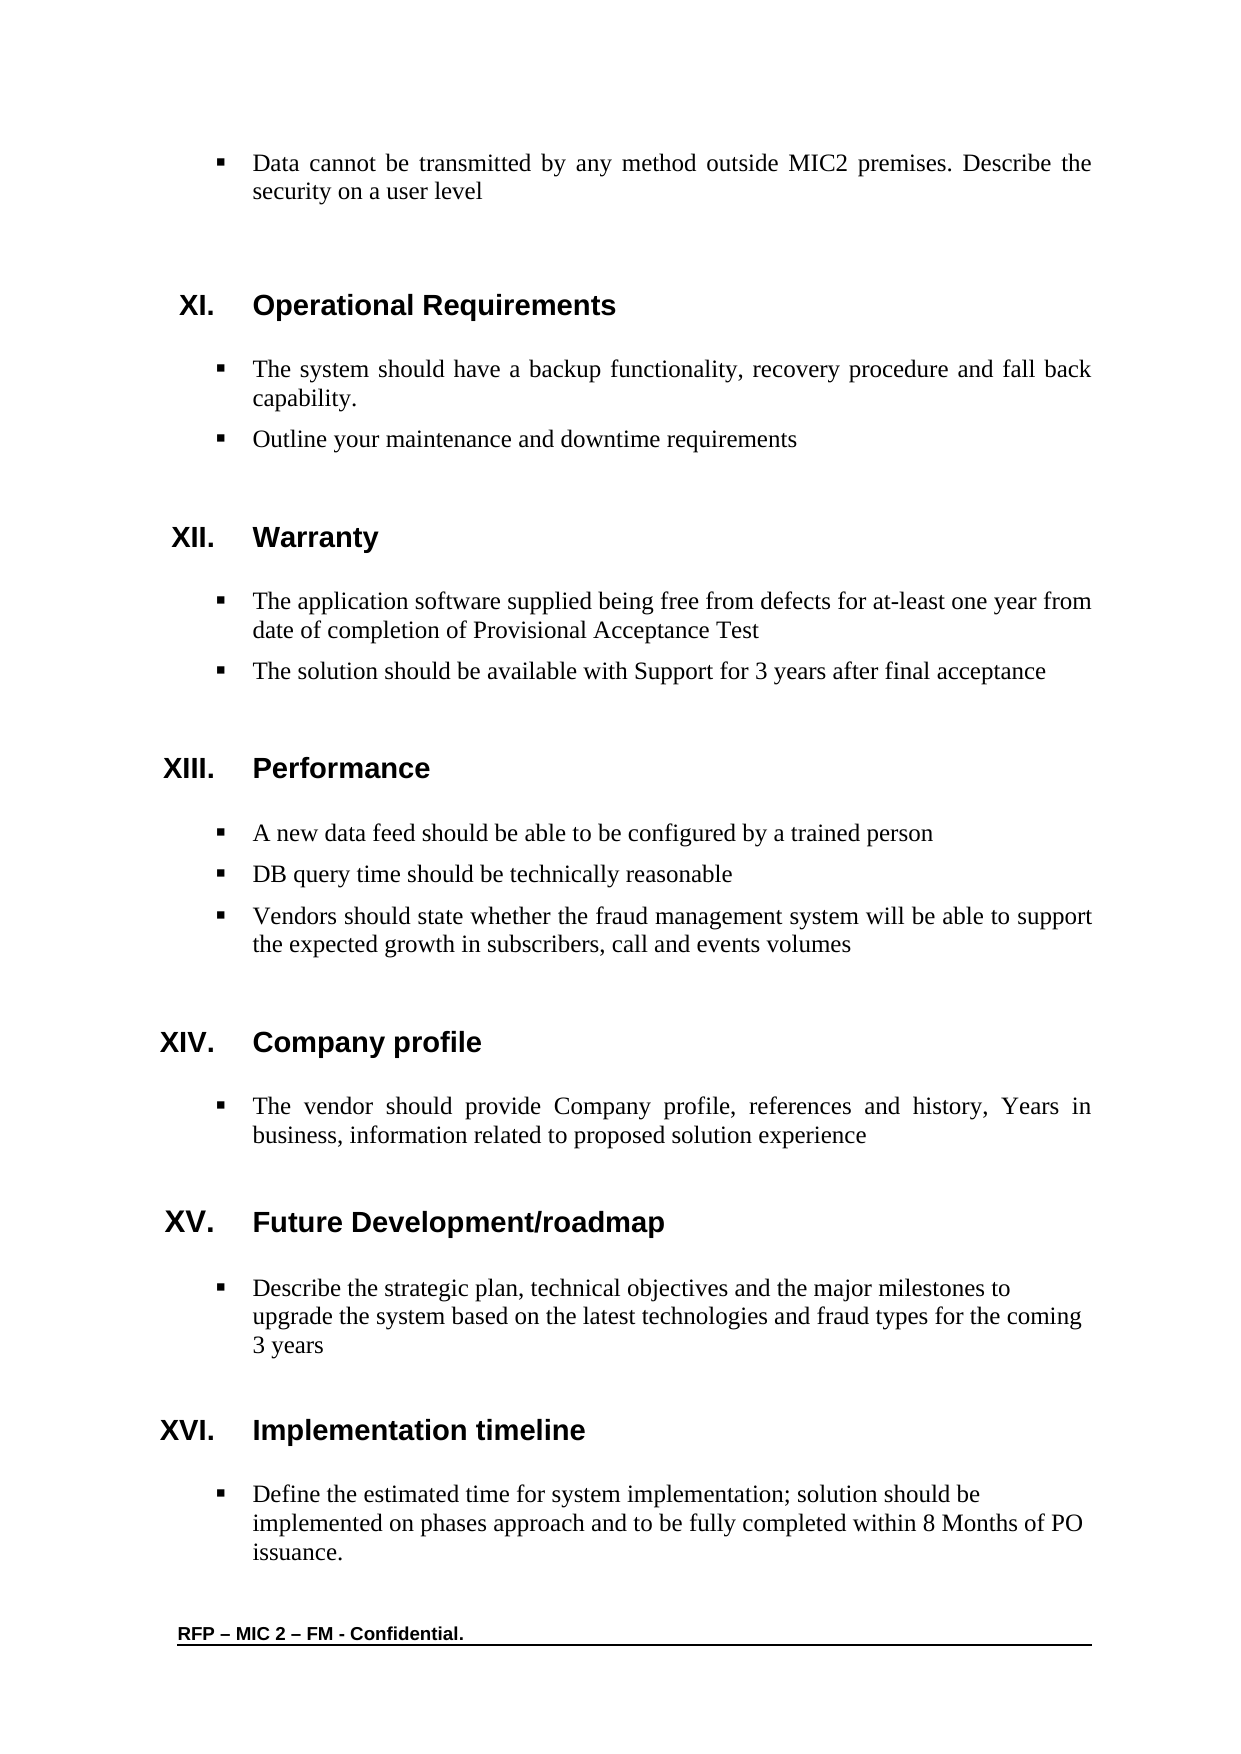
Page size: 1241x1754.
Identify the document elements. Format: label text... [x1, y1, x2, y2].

subtitle Company profile [215, 1024, 1092, 1058]
list Vendors should state whether the fraud management system will be able to support the expected growth in subscribers, call and events volumes [215, 901, 1092, 958]
list Describe the strategic plan, technical objectives and the major milestones to upgrade the system based on the latest technologies and fraud types for the coming 3 years [215, 1273, 1092, 1359]
list Define the estimated time for system implementation; solution should be implemented on phases approach and to be fully completed within 8 Months of PO issuance. [215, 1479, 1092, 1566]
list The application software supplied being free from defects for at-least one year from date of completion of Provisional Acceptance Test [215, 586, 1092, 644]
list The vendor should provide Company profile, references and history, Years in business, information related to proposed solution experience [215, 1091, 1092, 1149]
subtitle Operational Requirements [215, 288, 1092, 321]
list A new data feed should be able to be configured by a trained person [215, 818, 1092, 847]
subtitle Warranty [215, 519, 1092, 553]
subtitle Performance [215, 751, 1092, 785]
subtitle Future Development/roadmap [215, 1203, 1092, 1239]
subtitle Implementation timeline [215, 1413, 1092, 1446]
list Outline your maintenance and downtime requirements [215, 424, 1092, 453]
list Data cannot be transmitted by any method outside MIC2 premises. Describe the security on a user level [215, 148, 1092, 205]
list DB query time should be technically reasonable [215, 859, 1092, 888]
list The solution should be available with Support for 3 years after final acceptance [215, 656, 1092, 685]
list The system should have a backup functionality, recovery procedure and fall back capability. [215, 354, 1092, 412]
